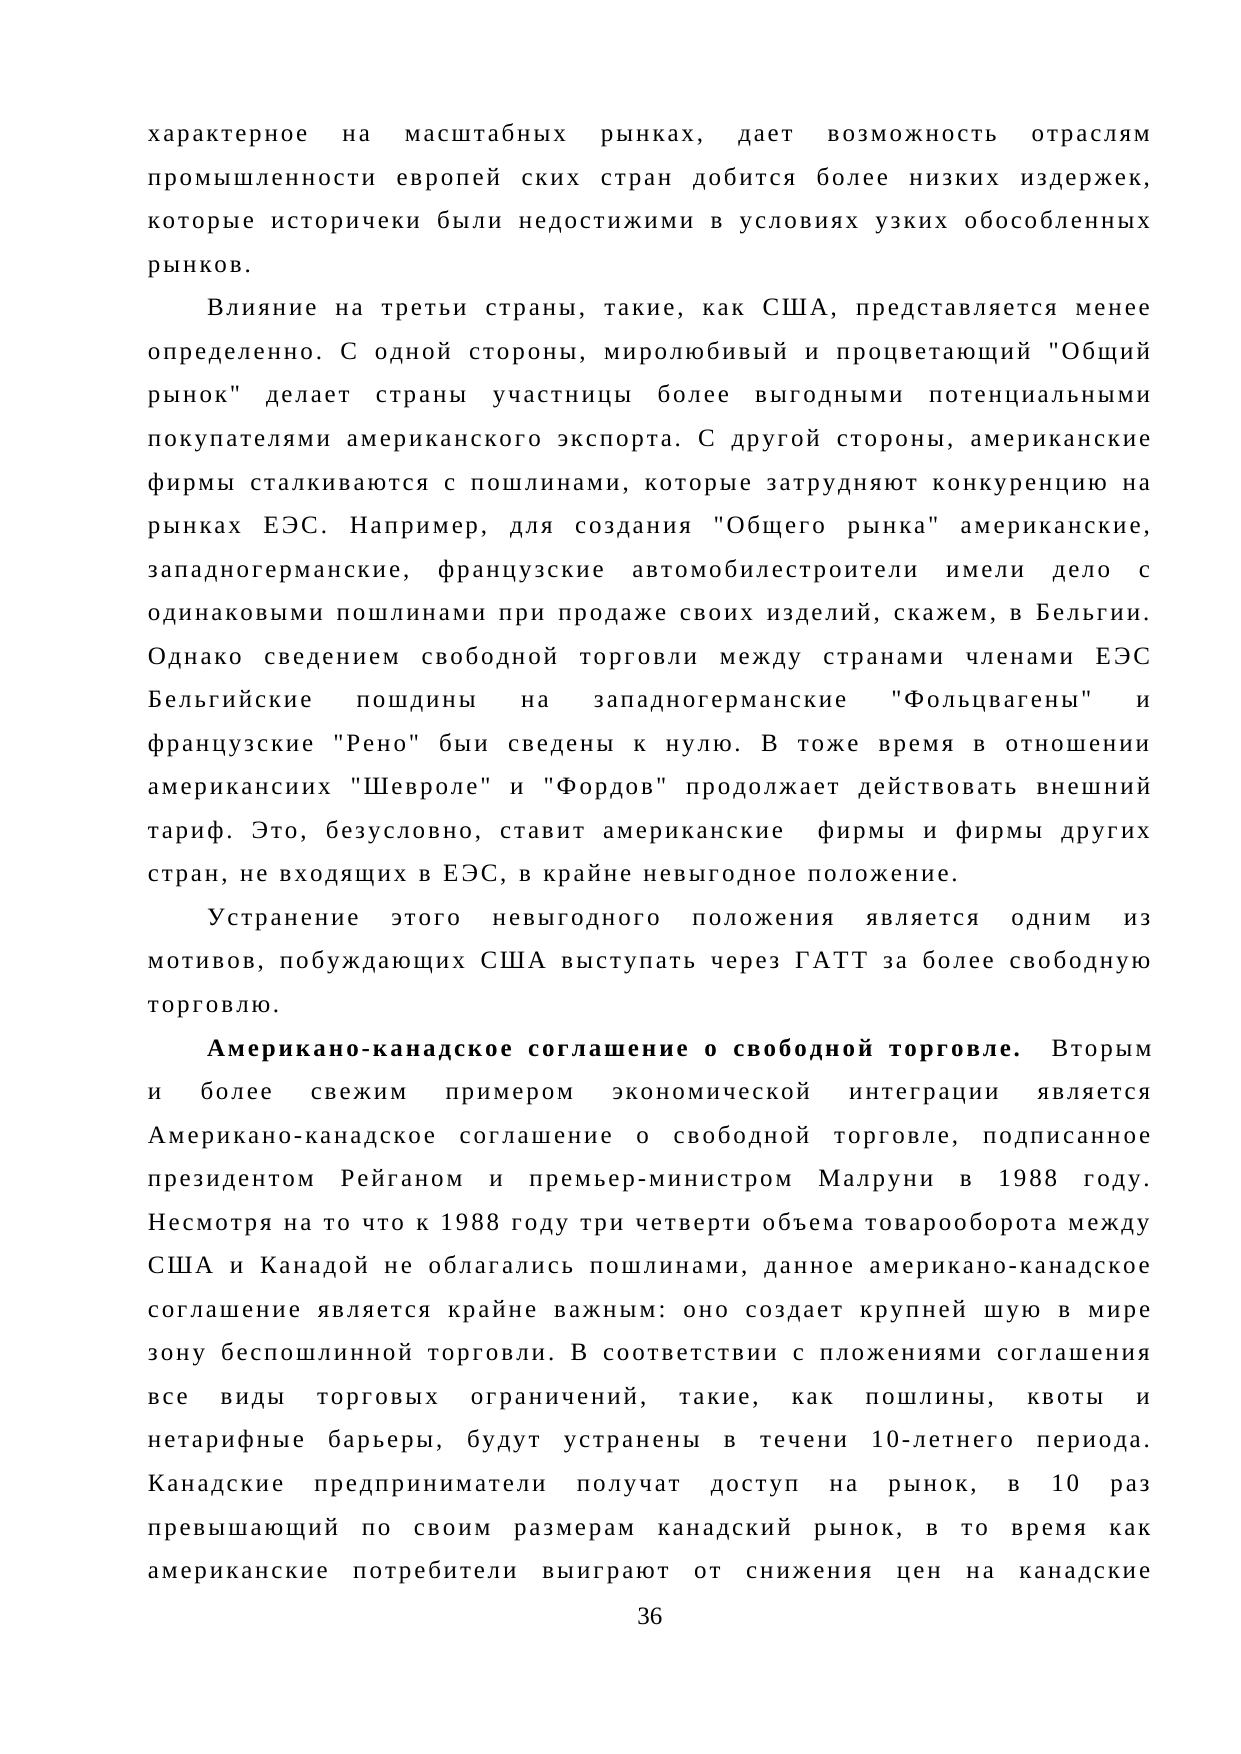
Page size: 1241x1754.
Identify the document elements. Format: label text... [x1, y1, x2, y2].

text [148, 1032, 1152, 1584]
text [148, 118, 1152, 278]
text Влияние на третьи страны, такие, как США, представляется менее определенно. С одной стороны, миролюбивый и процветающий "Общий рынок" делает страны участницы более выгодными потенциальными покупателями американского экспорта. С другой стороны, американские фирмы сталкиваются с пошлинами, которые затрудняют конкуренцию на рынках ЕЭС. Например, для создания "Общего рынка" американские, западногерманские, французские автомобилестроители имели дело с одинаковыми пошлинами при продаже своих изделий, скажем, в Бельгии. Однако сведением свободной торговли между странами членами ЕЭС Бельгийские пошдины на западногерманские "Фольцвагены" и французские "Рено" быи сведены к нулю. В тоже время в отношении американсиих "Шевроле" и "Фордов" продолжает действовать внешний тариф. Это, безусловно, ставит американские фирмы и фирмы других стран, не входящих в ЕЭС, в крайне невыгодное положение. [148, 292, 1152, 887]
text Устранение этого невыгодного положения является одним из мотивов, побуждающих США выступать через ГАТТ за более свободную торговлю. [148, 902, 1152, 1018]
